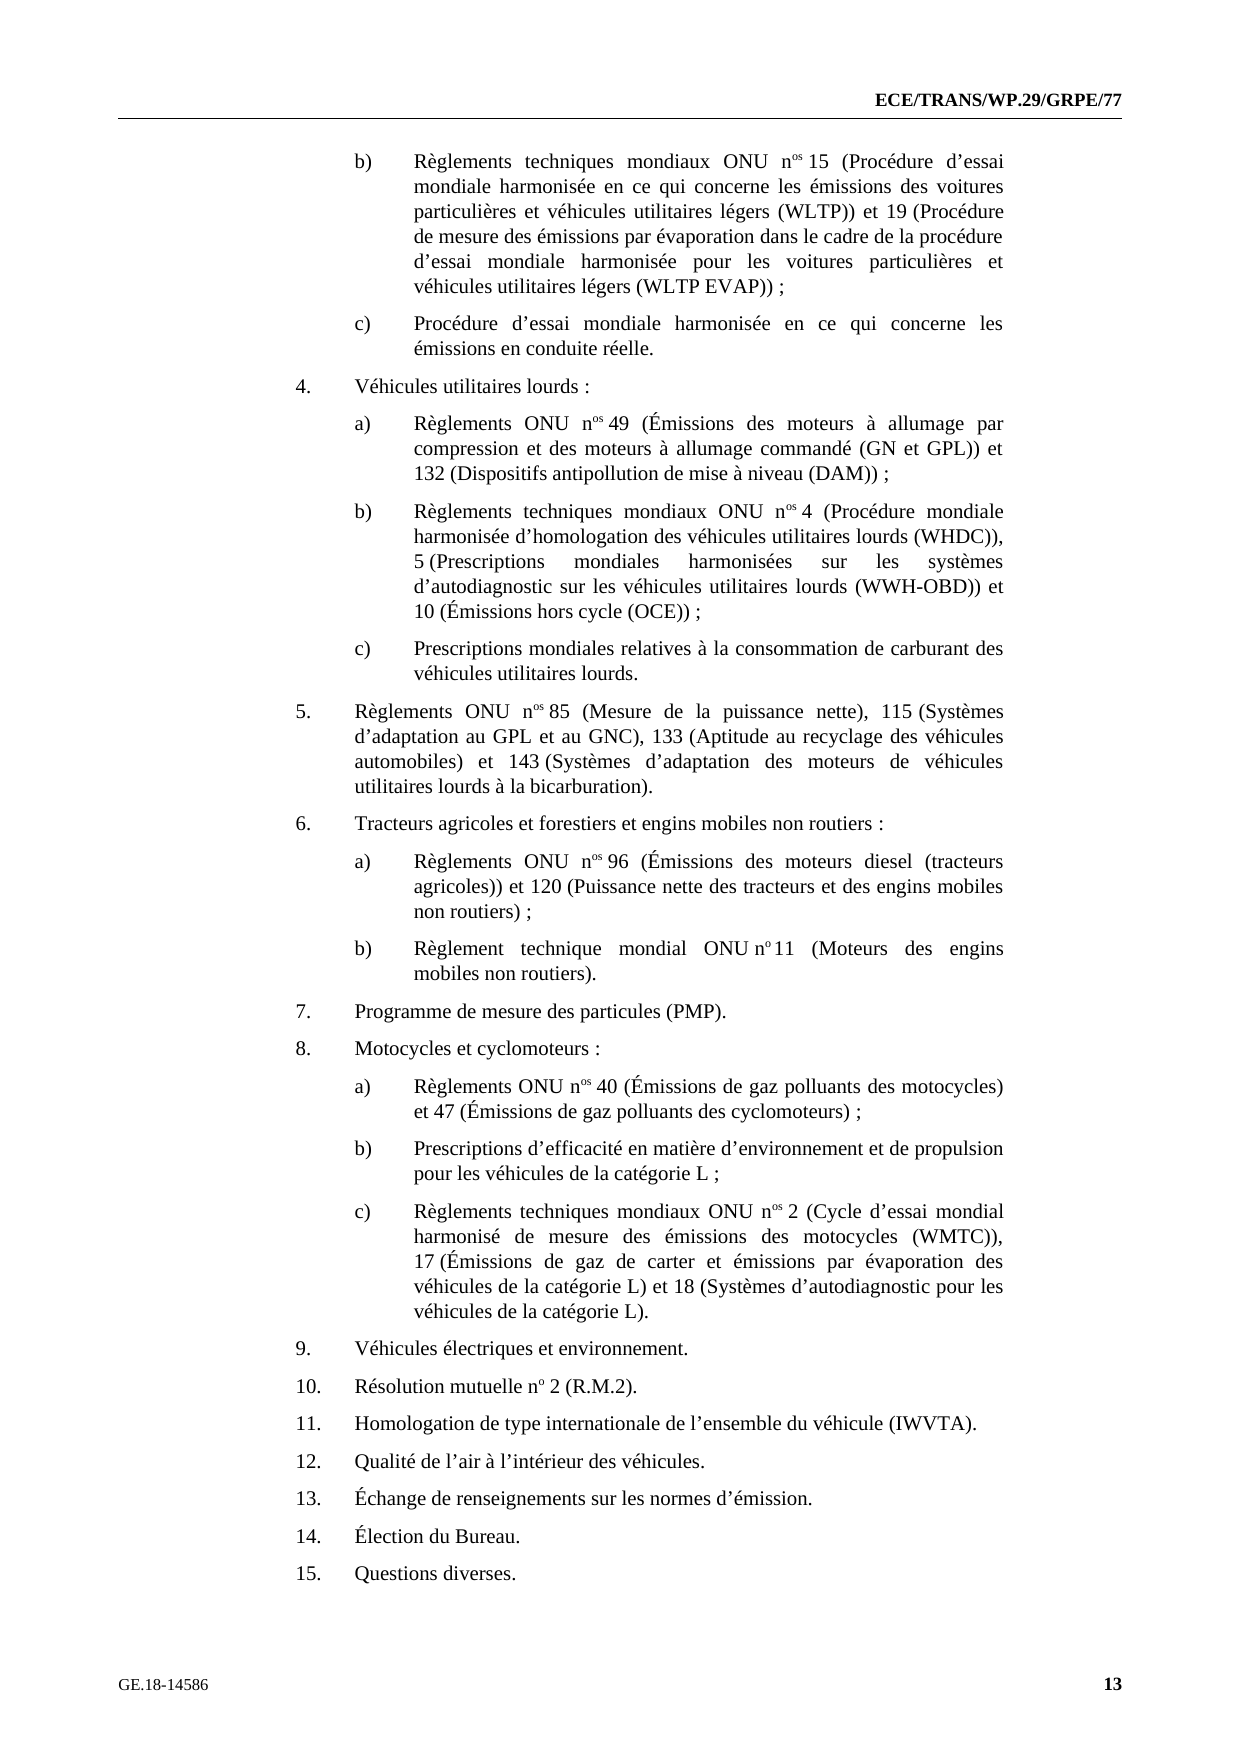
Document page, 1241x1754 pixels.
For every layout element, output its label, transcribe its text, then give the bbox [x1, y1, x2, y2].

text b) Prescriptions d’efficacité en matière d’environnement et de propulsion pour les véhicules de la catégorie L ; [354, 1135, 1004, 1185]
text 11. Homologation de type internationale de l’ensemble du véhicule (IWVTA). [295, 1410, 1004, 1435]
text a) Règlements ONU nos 96 (Émissions des moteurs diesel (tracteurs agricoles)) et 120 (Puissance nette des tracteurs et des engins mobiles non routiers) ; [354, 848, 1004, 923]
text 14. Élection du Bureau. [295, 1523, 1004, 1548]
text 10. Résolution mutuelle no 2 (R.M.2). [295, 1373, 1004, 1398]
text 15. Questions diverses. [295, 1560, 1004, 1585]
text 7. Programme de mesure des particules (PMP). [295, 998, 1004, 1023]
text b) Règlements techniques mondiaux ONU nos 15 (Procédure d’essai mondiale harmonisée en ce qui concerne les émissions des voitures particulières et véhicules utilitaires légers (WLTP)) et 19 (Procédure de mesure des émissions par évaporation dans le cadre de la procédure d’essai mondiale harmonisée pour les voitures particulières et véhicules utilitaires légers (WLTP EVAP)) ; [354, 148, 1004, 298]
text 5. Règlements ONU nos 85 (Mesure de la puissance nette), 115 (Systèmes d’adaptation au GPL et au GNC), 133 (Aptitude au recyclage des véhicules automobiles) et 143 (Systèmes d’adaptation des moteurs de véhicules utilitaires lourds à la bicarburation). [295, 698, 1004, 798]
text b) Règlement technique mondial ONU no 11 (Moteurs des engins mobiles non routiers). [354, 935, 1004, 985]
text 6. Tracteurs agricoles et forestiers et engins mobiles non routiers : [295, 810, 1004, 835]
text c) Prescriptions mondiales relatives à la consommation de carburant des véhicules utilitaires lourds. [354, 635, 1004, 685]
text a) Règlements ONU nos 40 (Émissions de gaz polluants des motocycles) et 47 (Émissions de gaz polluants des cyclomoteurs) ; [354, 1073, 1004, 1123]
text 8. Motocycles et cyclomoteurs : [295, 1035, 1004, 1060]
text 12. Qualité de l’air à l’intérieur des véhicules. [295, 1448, 1004, 1473]
text b) Règlements techniques mondiaux ONU nos 4 (Procédure mondiale harmonisée d’homologation des véhicules utilitaires lourds (WHDC)), 5 (Prescriptions mondiales harmonisées sur les systèmes d’autodiagnostic sur les véhicules utilitaires lourds (WWH-OBD)) et 10 (Émissions hors cycle (OCE)) ; [354, 498, 1004, 623]
text c) Règlements techniques mondiaux ONU nos 2 (Cycle d’essai mondial harmonisé de mesure des émissions des motocycles (WMTC)), 17 (Émissions de gaz de carter et émissions par évaporation des véhicules de la catégorie L) et 18 (Systèmes d’autodiagnostic pour les véhicules de la catégorie L). [354, 1198, 1004, 1323]
text 13. Échange de renseignements sur les normes d’émission. [295, 1485, 1004, 1510]
text a) Règlements ONU nos 49 (Émissions des moteurs à allumage par compression et des moteurs à allumage commandé (GN et GPL)) et 132 (Dispositifs antipollution de mise à niveau (DAM)) ; [354, 410, 1004, 485]
text 4. Véhicules utilitaires lourds : [295, 373, 1004, 398]
text 9. Véhicules électriques et environnement. [295, 1335, 1004, 1360]
text c) Procédure d’essai mondiale harmonisée en ce qui concerne les émissions en conduite réelle. [354, 310, 1004, 360]
